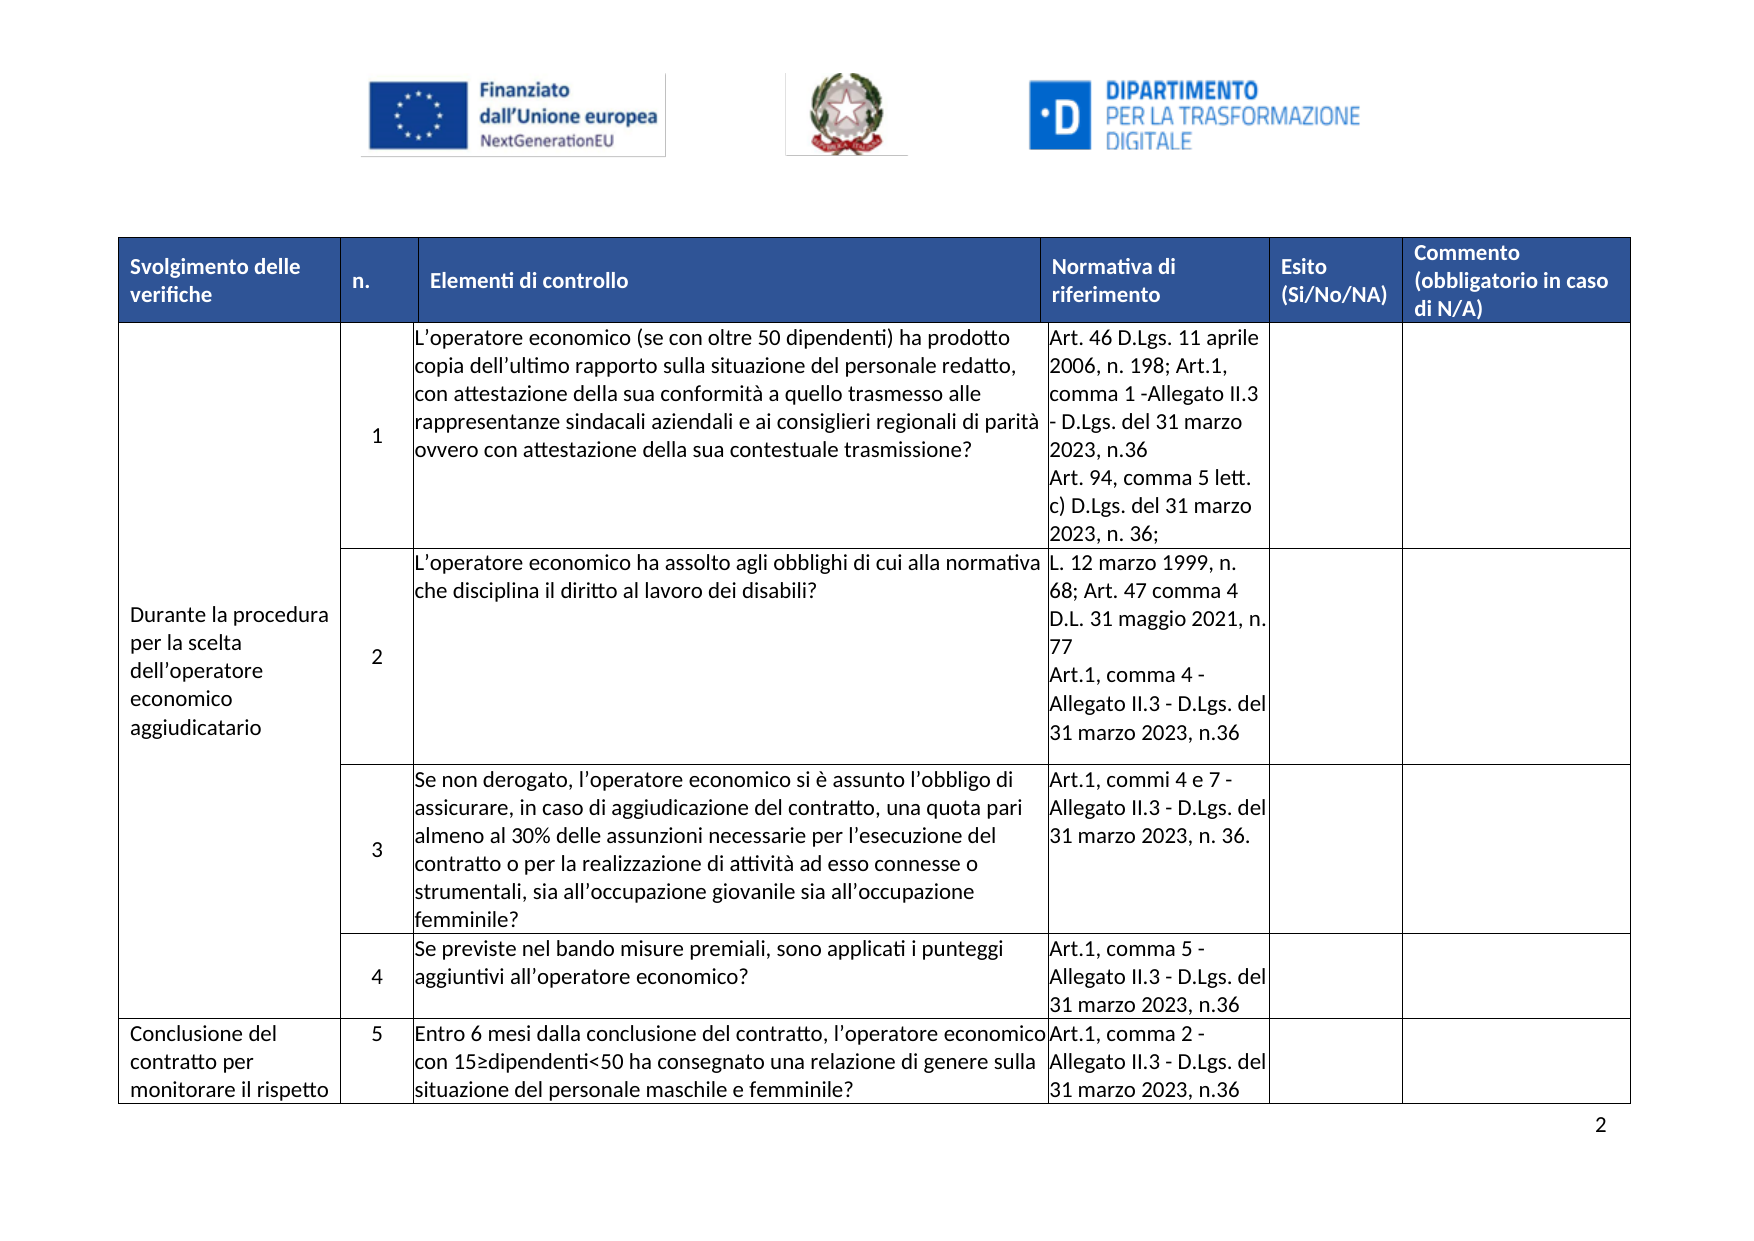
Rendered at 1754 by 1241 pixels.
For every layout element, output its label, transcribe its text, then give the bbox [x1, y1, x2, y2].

picture [360, 73, 1364, 160]
table_cell [1270, 323, 1402, 547]
table_cell 4 [341, 934, 413, 1018]
table_cell Durante la procedura per la scelta dell’operatore economico aggiudicatario [119, 323, 340, 1018]
table_cell L’operatore economico ha assolto agli obblighi di cui alla normativa che disciplina il diritto al lavoro dei disabili? [414, 549, 1048, 764]
table_cell Se previste nel bando misure premiali, sono applicati i punteggi aggiuntivi all’operatore economico? [414, 934, 1048, 1018]
table_header Svolgimento delle verifiche [119, 238, 340, 322]
table_header Esito (Si/No/NA) [1270, 238, 1402, 322]
table_cell 1 [341, 323, 413, 547]
table_cell Art.1, comma 2 -Allegato II.3 - D.Lgs. del 31 marzo 2023, n.36 [1049, 1019, 1269, 1103]
table_cell [1403, 765, 1630, 933]
table_cell [1270, 934, 1402, 1018]
table_cell Se non derogato, l’operatore economico si è assunto l’obbligo di assicurare, in caso di aggiudicazione del contratto, una quota pari almeno al 30% delle assunzioni necessarie per l’esecuzione del contratto o per la realizzazione di attività ad esso connesse o strumentali, sia all’occupazione giovanile sia all’occupazione femminile? [414, 765, 1048, 933]
table_cell [1403, 323, 1630, 547]
table_cell 2 [341, 549, 413, 764]
table_cell Art. 46 D.Lgs. 11 aprile 2006, n. 198; Art.1, comma 1 -Allegato II.3 - D.Lgs. del 31 marzo 2023, n.36 Art. 94, comma 5 lett. c) D.Lgs. del 31 marzo 2023, n. 36; [1049, 323, 1269, 547]
table_cell L. 12 marzo 1999, n. 68; Art. 47 comma 4 D.L. 31 maggio 2021, n. 77 Art.1, comma 4 -Allegato II.3 - D.Lgs. del 31 marzo 2023, n.36 [1049, 549, 1269, 764]
table_cell Art.1, comma 5 -Allegato II.3 - D.Lgs. del 31 marzo 2023, n.36 [1049, 934, 1269, 1018]
table_cell [1270, 1019, 1402, 1103]
table_cell Art.1, commi 4 e 7 - Allegato II.3 - D.Lgs. del 31 marzo 2023, n. 36. [1049, 765, 1269, 933]
table_header n. [341, 238, 418, 322]
table_cell [1403, 934, 1630, 1018]
table_cell L’operatore economico (se con oltre 50 dipendenti) ha prodotto copia dell’ultimo rapporto sulla situazione del personale redatto, con attestazione della sua conformità a quello trasmesso alle rappresentanze sindacali aziendali e ai consiglieri regionali di parità ovvero con attestazione della sua contestuale trasmissione? [414, 323, 1048, 547]
table_cell [1270, 549, 1402, 764]
table_cell Entro 6 mesi dalla conclusione del contratto, l’operatore economico con 15≥dipendenti<50 ha consegnato una relazione di genere sulla situazione del personale maschile e femminile? [414, 1019, 1048, 1103]
table_cell [1270, 765, 1402, 933]
table_cell [1403, 1019, 1630, 1103]
table_cell 3 [341, 765, 413, 933]
table_header Commento (obbligatorio in caso di N/A) [1403, 238, 1630, 322]
table_header Elementi di controllo [419, 238, 1040, 322]
table_cell 5 [341, 1019, 413, 1103]
table_header Normativa di riferimento [1041, 238, 1269, 322]
table_cell [1403, 549, 1630, 764]
table_cell Conclusione del contratto per monitorare il rispetto delle clausole sulle pari opportunità [119, 1019, 340, 1103]
